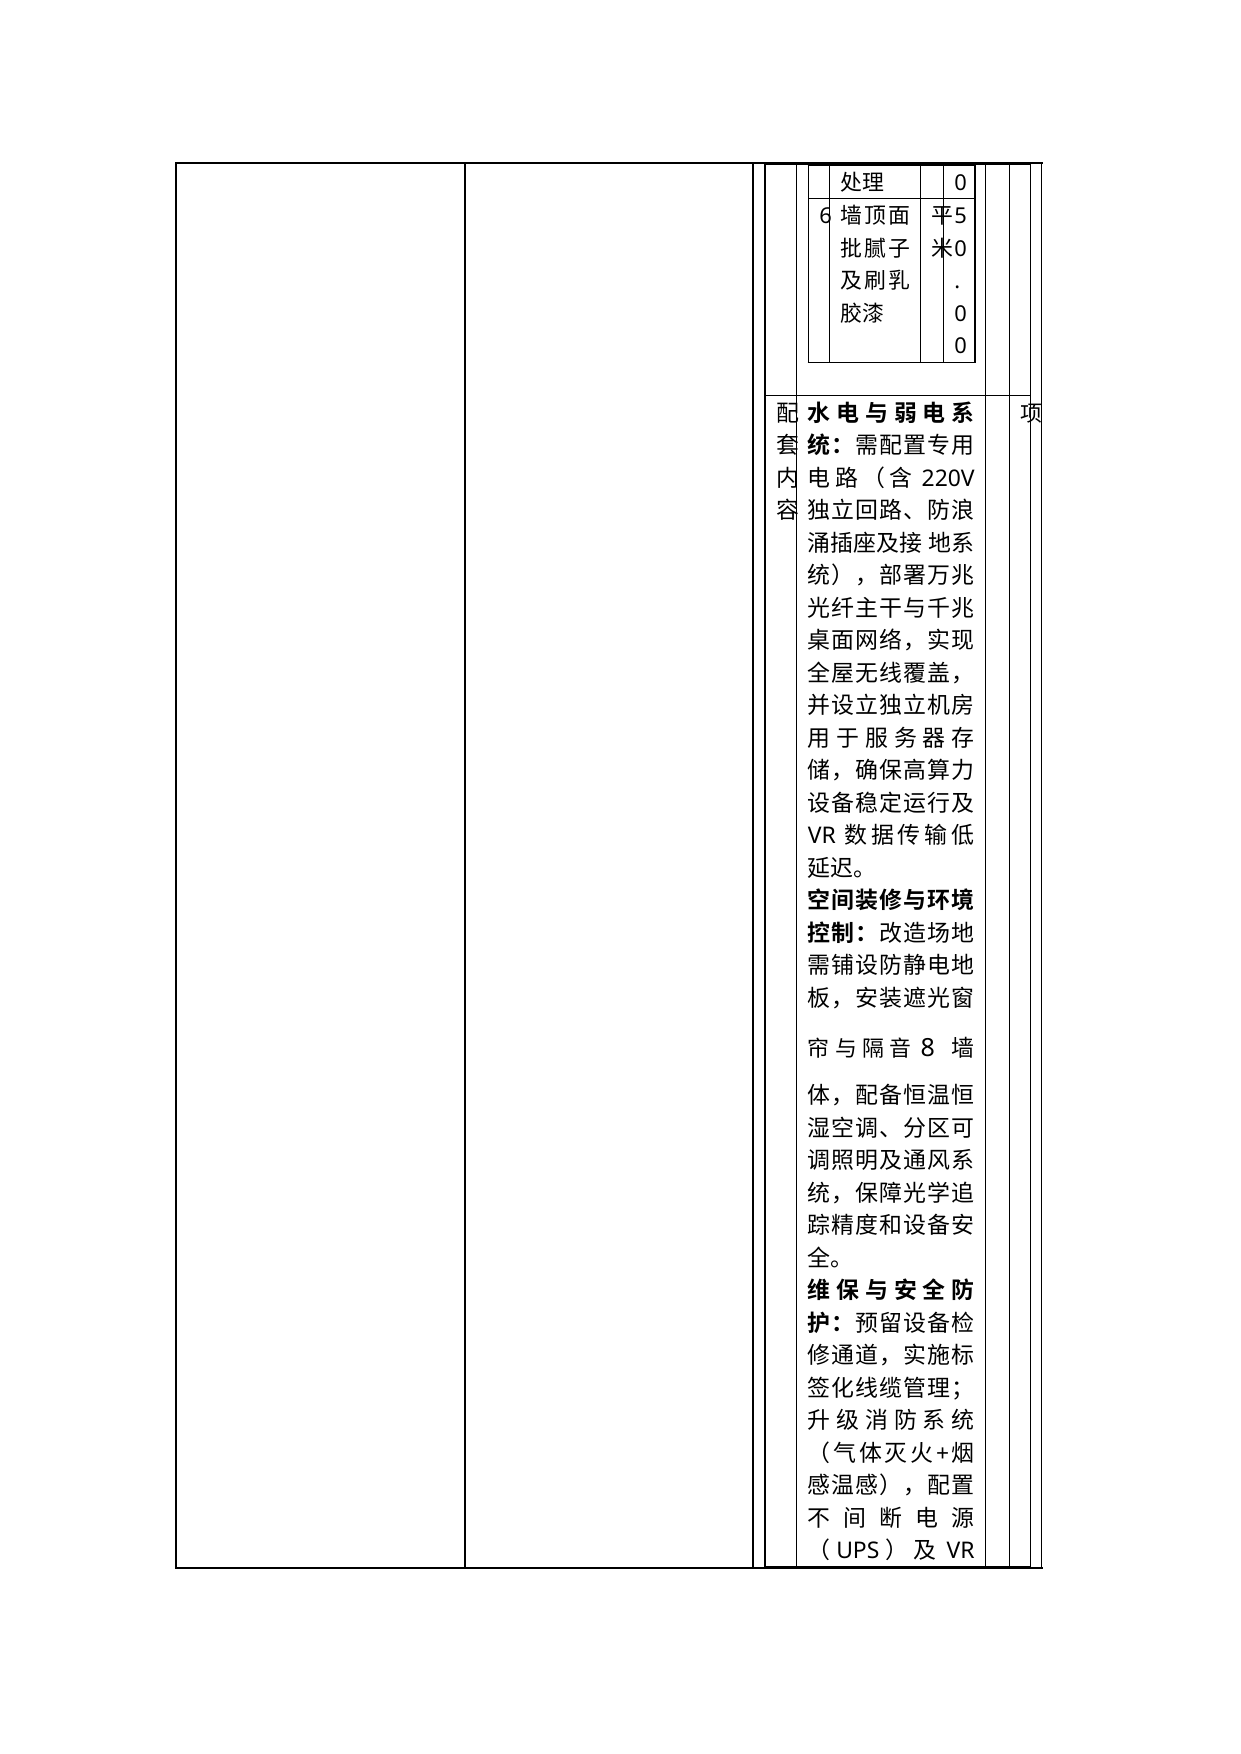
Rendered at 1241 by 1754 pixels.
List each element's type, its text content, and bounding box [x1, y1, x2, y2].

table_cell [797, 396, 985, 1566]
table_cell [1031, 164, 1041, 404]
table_cell [986, 396, 1009, 1566]
table_cell [797, 165, 985, 395]
table_cell [754, 164, 764, 1567]
table_cell [1031, 405, 1041, 1567]
table_cell [466, 164, 752, 1567]
table_cell [986, 165, 1009, 395]
table_cell [1010, 165, 1030, 395]
table_cell [766, 165, 796, 395]
table_cell 1 [177, 164, 464, 1567]
table_cell [1010, 396, 1030, 1566]
table_cell [766, 396, 796, 1566]
